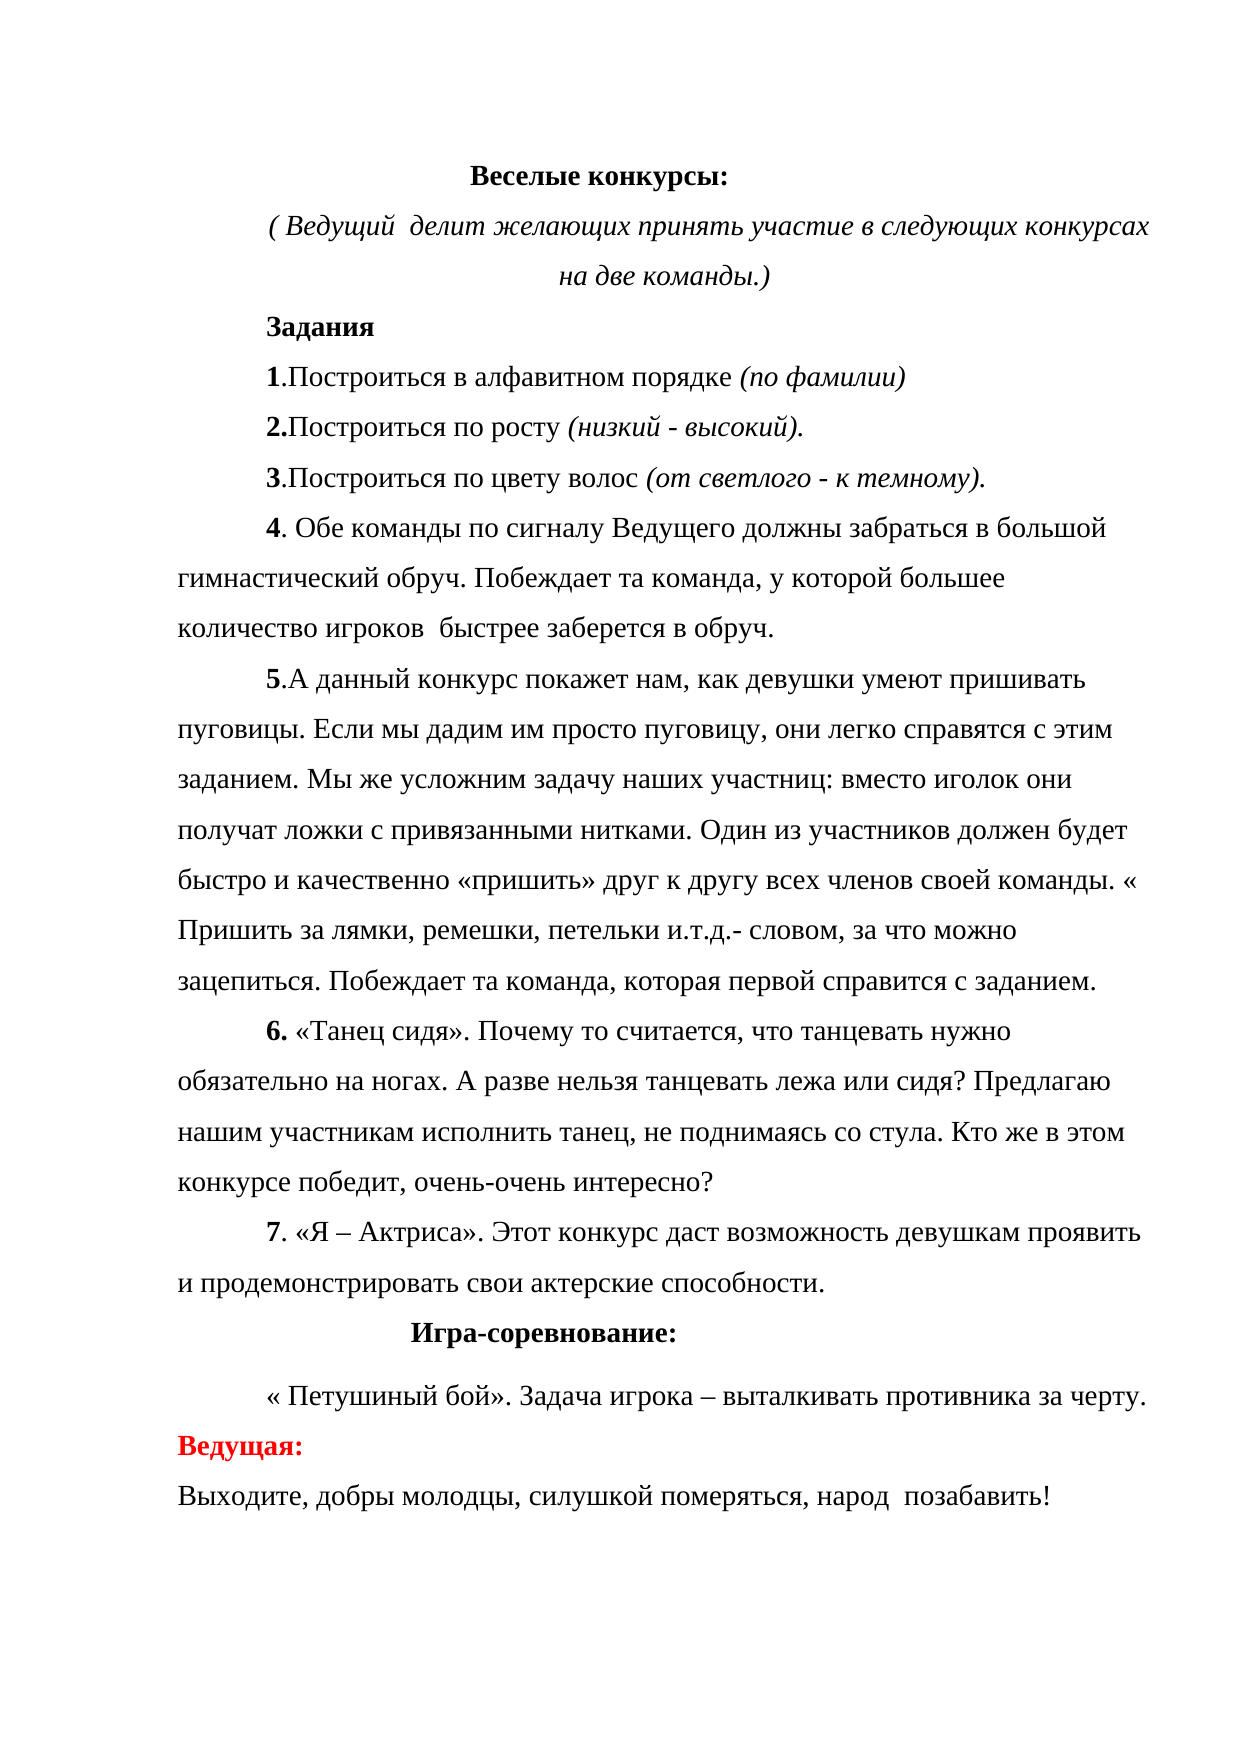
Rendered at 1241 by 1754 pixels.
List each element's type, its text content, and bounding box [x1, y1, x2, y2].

text « Петушиный бой». Задача игрока – выталкивать противника за черту. [266, 1378, 1152, 1411]
text Ведущая: [177, 1428, 1152, 1462]
text 3.Построиться по цвету волос (от светлого - к темному). [177, 460, 1152, 493]
text 7. «Я – Актриса». Этот конкурс даст возможность девушкам проявить и продемонстрировать свои актерские способности. [177, 1214, 1152, 1298]
text 5.А данный конкурс покажет нам, как девушки умеют пришивать пуговицы. Если мы дадим им просто пуговицу, они легко справятся с этим заданием. Мы же усложним задачу наших участниц: вместо иголок они получат ложки с привязанными нитками. Один из участников должен будет быстро и качественно «пришить» друг к другу всех членов своей команды. « Пришить за лямки, ремешки, петельки и.т.д.- словом, за что можно зацепиться. Побеждает та команда, которая первой справится с заданием. [177, 661, 1152, 996]
text 1.Построиться в алфавитном порядке (по фамилии) [177, 359, 1152, 393]
text ( Ведущий делит желающих принять участие в следующих конкурсах на две команды.) [177, 208, 1152, 292]
text 4. Обе команды по сигналу Ведущего должны забраться в большой гимнастический обруч. Побеждает та команда, у которой большее количество игроков быстрее заберется в обруч. [177, 510, 1152, 644]
text Задания [177, 309, 1152, 342]
text Выходите, добры молодцы, силушкой померяться, народ позабавить! [177, 1478, 1152, 1512]
text Игра-соревнование: [177, 1315, 1152, 1348]
text Веселые конкурсы: [177, 158, 1152, 191]
text 2.Построиться по росту (низкий - высокий). [177, 409, 1152, 443]
text 6. «Танец сидя». Почему то считается, что танцевать нужно обязательно на ногах. А разве нельзя танцевать лежа или сидя? Предлагаю нашим участникам исполнить танец, не поднимаясь со стула. Кто же в этом конкурсе победит, очень-очень интересно? [177, 1013, 1152, 1198]
